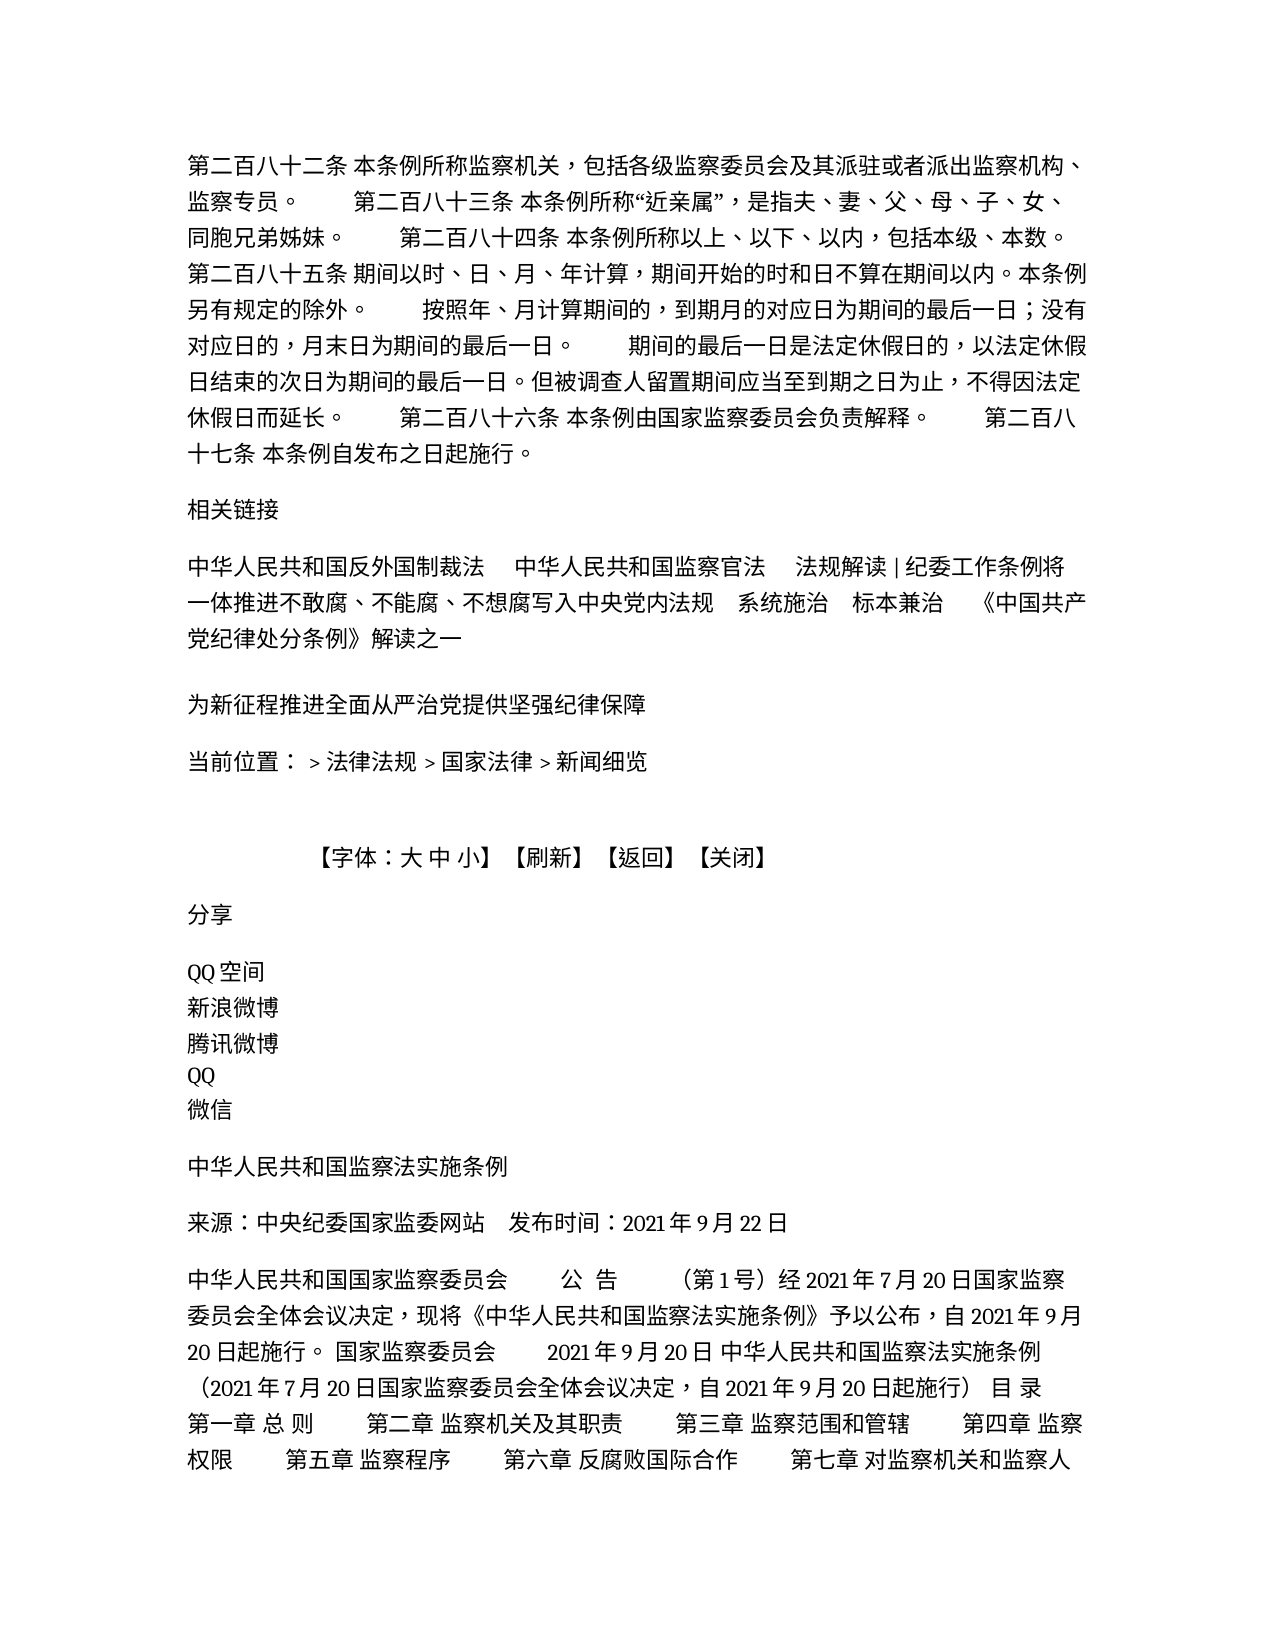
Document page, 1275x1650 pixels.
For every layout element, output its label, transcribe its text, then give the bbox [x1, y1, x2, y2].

text 分享 [187, 899, 1087, 930]
text 中华人民共和国监察法实施条例 [187, 1151, 1087, 1182]
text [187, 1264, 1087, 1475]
text 当前位置： > 法律法规 > 国家法律 > 新闻细览 【字体：大 中 小】【刷新】【返回】【关闭】 [187, 746, 1087, 873]
text QQ空间 新浪微博 腾讯微博 QQ 微信 [187, 956, 1087, 1125]
text 来源：中央纪委国家监委网站 发布时间：2021年9月22日 [187, 1207, 1087, 1238]
text 中华人民共和国反外国制裁法 中华人民共和国监察官法 法规解读 | 纪委工作条例将一体推进不敢腐、不能腐、不想腐写入中央党内法规 系统施治 标本兼治 《中国共产党纪律处分条例》解读之一 为新征程推进全面从严治党提供坚强纪律保障 [187, 551, 1087, 720]
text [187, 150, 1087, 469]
text 相关链接 [187, 494, 1087, 526]
